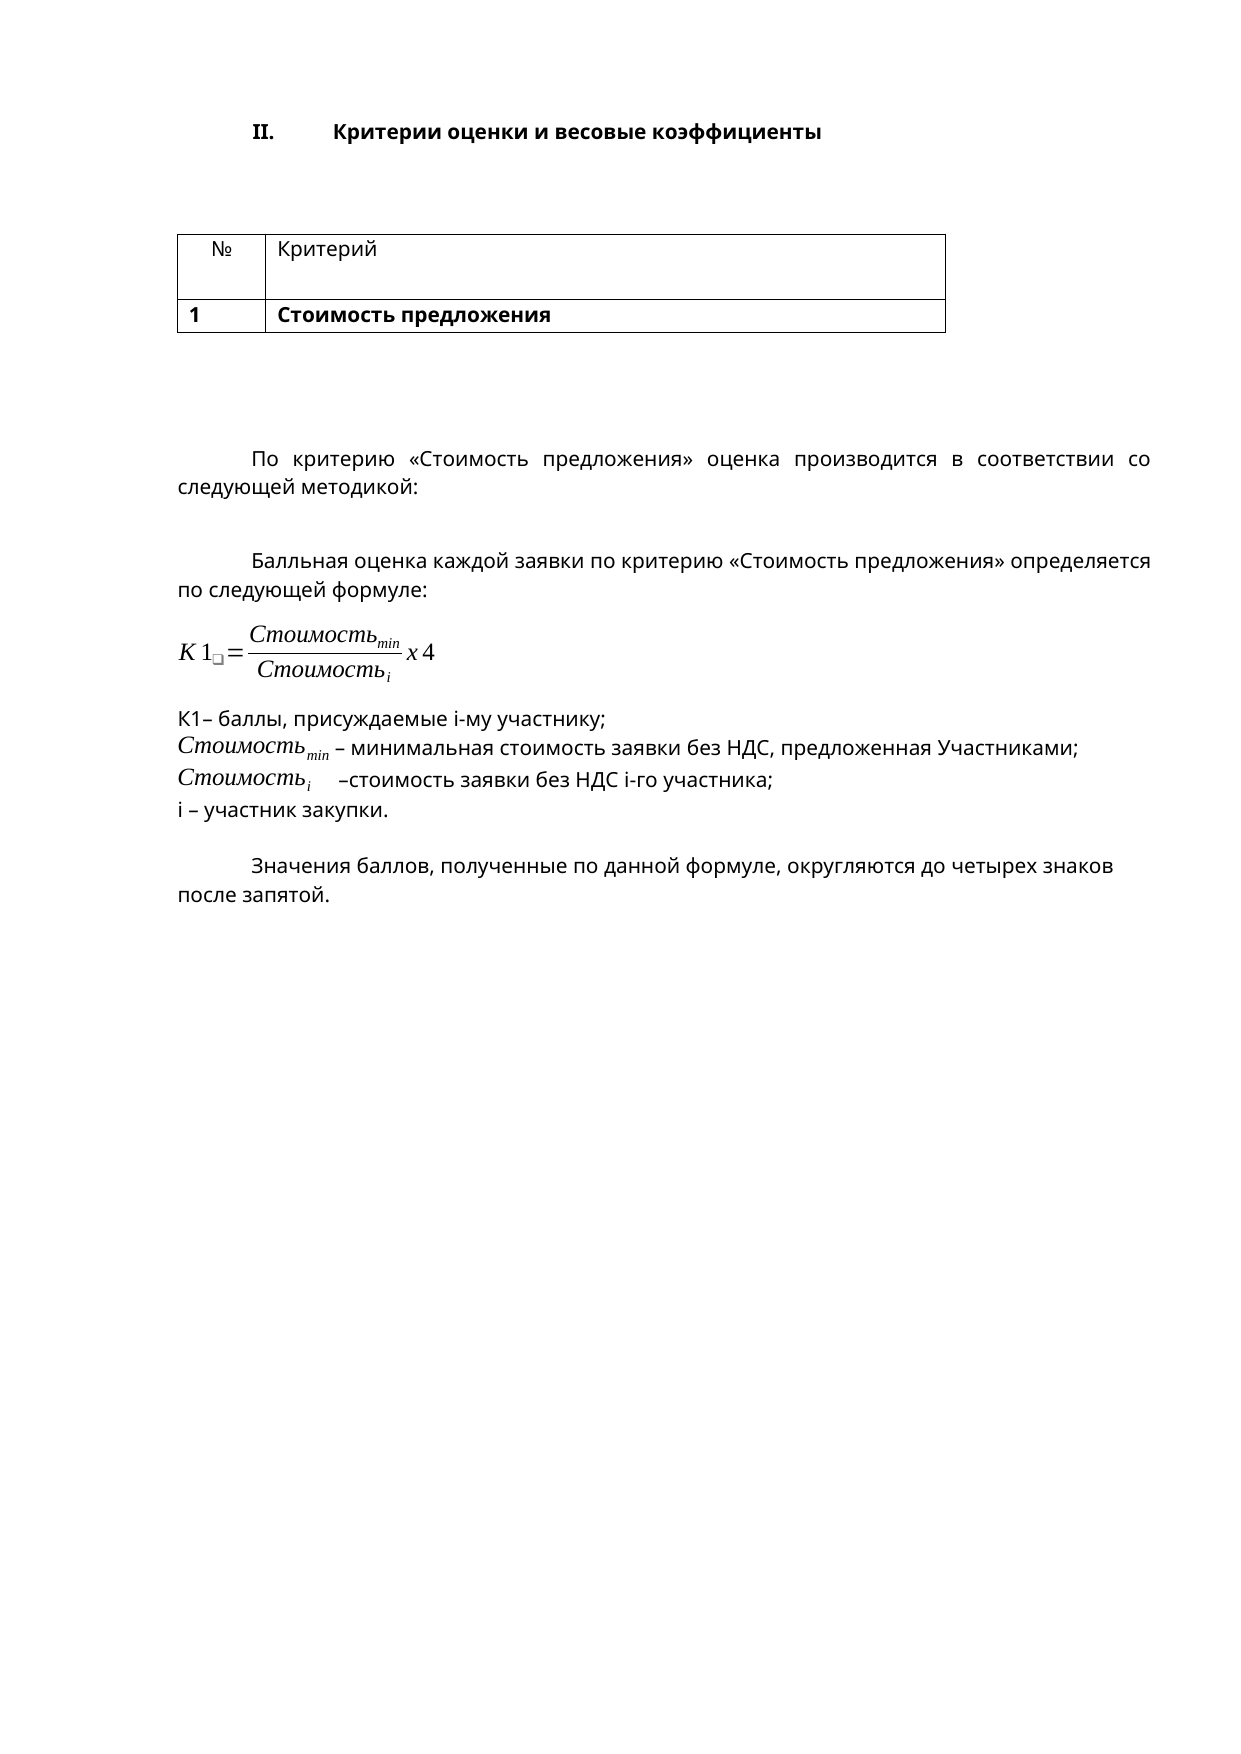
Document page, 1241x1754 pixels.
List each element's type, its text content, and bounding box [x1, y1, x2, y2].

table_header Критерий [266, 235, 945, 299]
table_cell Стоимость предложения [266, 300, 945, 332]
text К1– баллы, присуждаемые i-му участнику; [177, 704, 1152, 732]
text Значения баллов, полученные по данной формуле, округляются до четырех знаков после запятой. [177, 852, 1152, 908]
text – минимальная стоимость заявки без НДС, предложенная Участниками; [177, 732, 1152, 763]
text По критерию «Стоимость предложения» оценка производится в соответствии со следующей методикой: [177, 444, 1152, 501]
table_cell 1 [178, 300, 265, 332]
table_header № [178, 235, 265, 299]
text –стоимость заявки без НДС i-го участника; [177, 763, 1152, 795]
text Балльная оценка каждой заявки по критерию «Стоимость предложения» определяется по следующей формуле: [177, 546, 1152, 603]
list Критерии оценки и весовые коэффициенты [252, 117, 1152, 146]
text i – участник закупки. [177, 795, 1152, 823]
